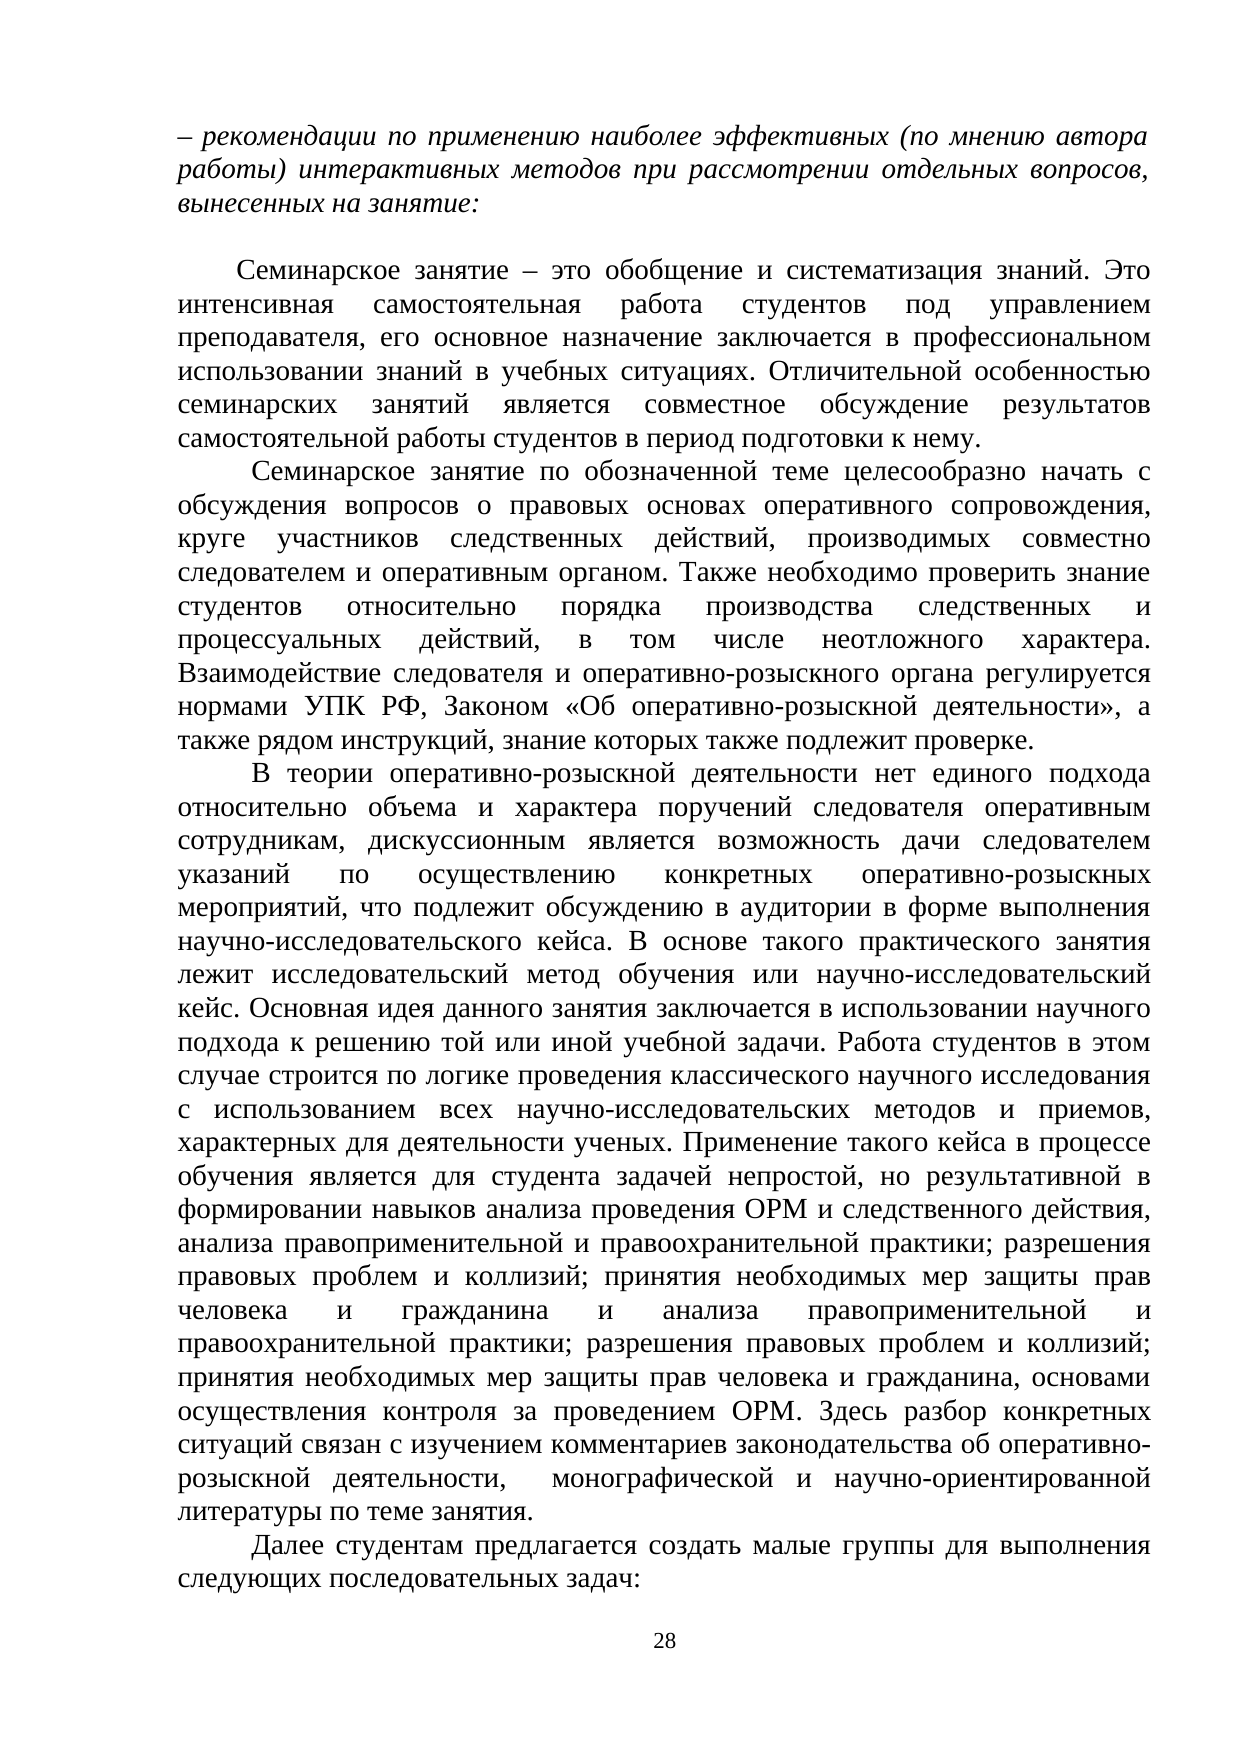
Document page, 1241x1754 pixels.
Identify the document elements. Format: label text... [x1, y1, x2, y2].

text Семинарское занятие – это обобщение и систематизация знаний. Это интенсивная самостоятельная работа студентов под управлением преподавателя, его основное назначение заключается в профессиональном использовании знаний в учебных ситуациях. Отличительной особенностью семинарских занятий является совместное обсуждение результатов самостоятельной работы студентов в период подготовки к нему. [177, 252, 1152, 453]
text – рекомендации по применению наиболее эффективных (по мнению автора работы) интерактивных методов при рассмотрении отдельных вопросов, вынесенных на занятие: [177, 118, 1152, 219]
text Далее студентам предлагается создать малые группы для выполнения следующих последовательных задач: [177, 1527, 1152, 1594]
text Семинарское занятие по обозначенной теме целесообразно начать с обсуждения вопросов о правовых основах оперативного сопровождения, круге участников следственных действий, производимых совместно следователем и оперативным органом. Также необходимо проверить знание студентов относительно порядка производства следственных и процессуальных действий, в том числе неотложного характера. Взаимодействие следователя и оперативно-розыскного органа регулируется нормами УПК РФ, Законом «Об оперативно-розыскной деятельности», а также рядом инструкций, знание которых также подлежит проверке. [177, 453, 1152, 755]
text В теории оперативно-розыскной деятельности нет единого подхода относительно объема и характера поручений следователя оперативным сотрудникам, дискуссионным является возможность дачи следователем указаний по осуществлению конкретных оперативно-розыскных мероприятий, что подлежит обсуждению в аудитории в форме выполнения научно-исследовательского кейса. В основе такого практического занятия лежит исследовательский метод обучения или научно-исследовательский кейс. Основная идея данного занятия заключается в использовании научного подхода к решению той или иной учебной задачи. Работа студентов в этом случае строится по логике проведения классического научного исследования с использованием всех научно-исследовательских методов и приемов, характерных для деятельности ученых. Применение такого кейса в процессе обучения является для студента задачей непростой, но результативной в формировании навыков анализа проведения ОРМ и следственного действия, анализа правоприменительной и правоохранительной практики; разрешения правовых проблем и коллизий; принятия необходимых мер защиты прав человека и гражданина и анализа правоприменительной и правоохранительной практики; разрешения правовых проблем и коллизий; принятия необходимых мер защиты прав человека и гражданина, основами осуществления контроля за проведением ОРМ. Здесь разбор конкретных ситуаций связан с изучением комментариев законодательства об оперативно-розыскной деятельности, монографической и научно-ориентированной литературы по теме занятия. [177, 755, 1152, 1527]
